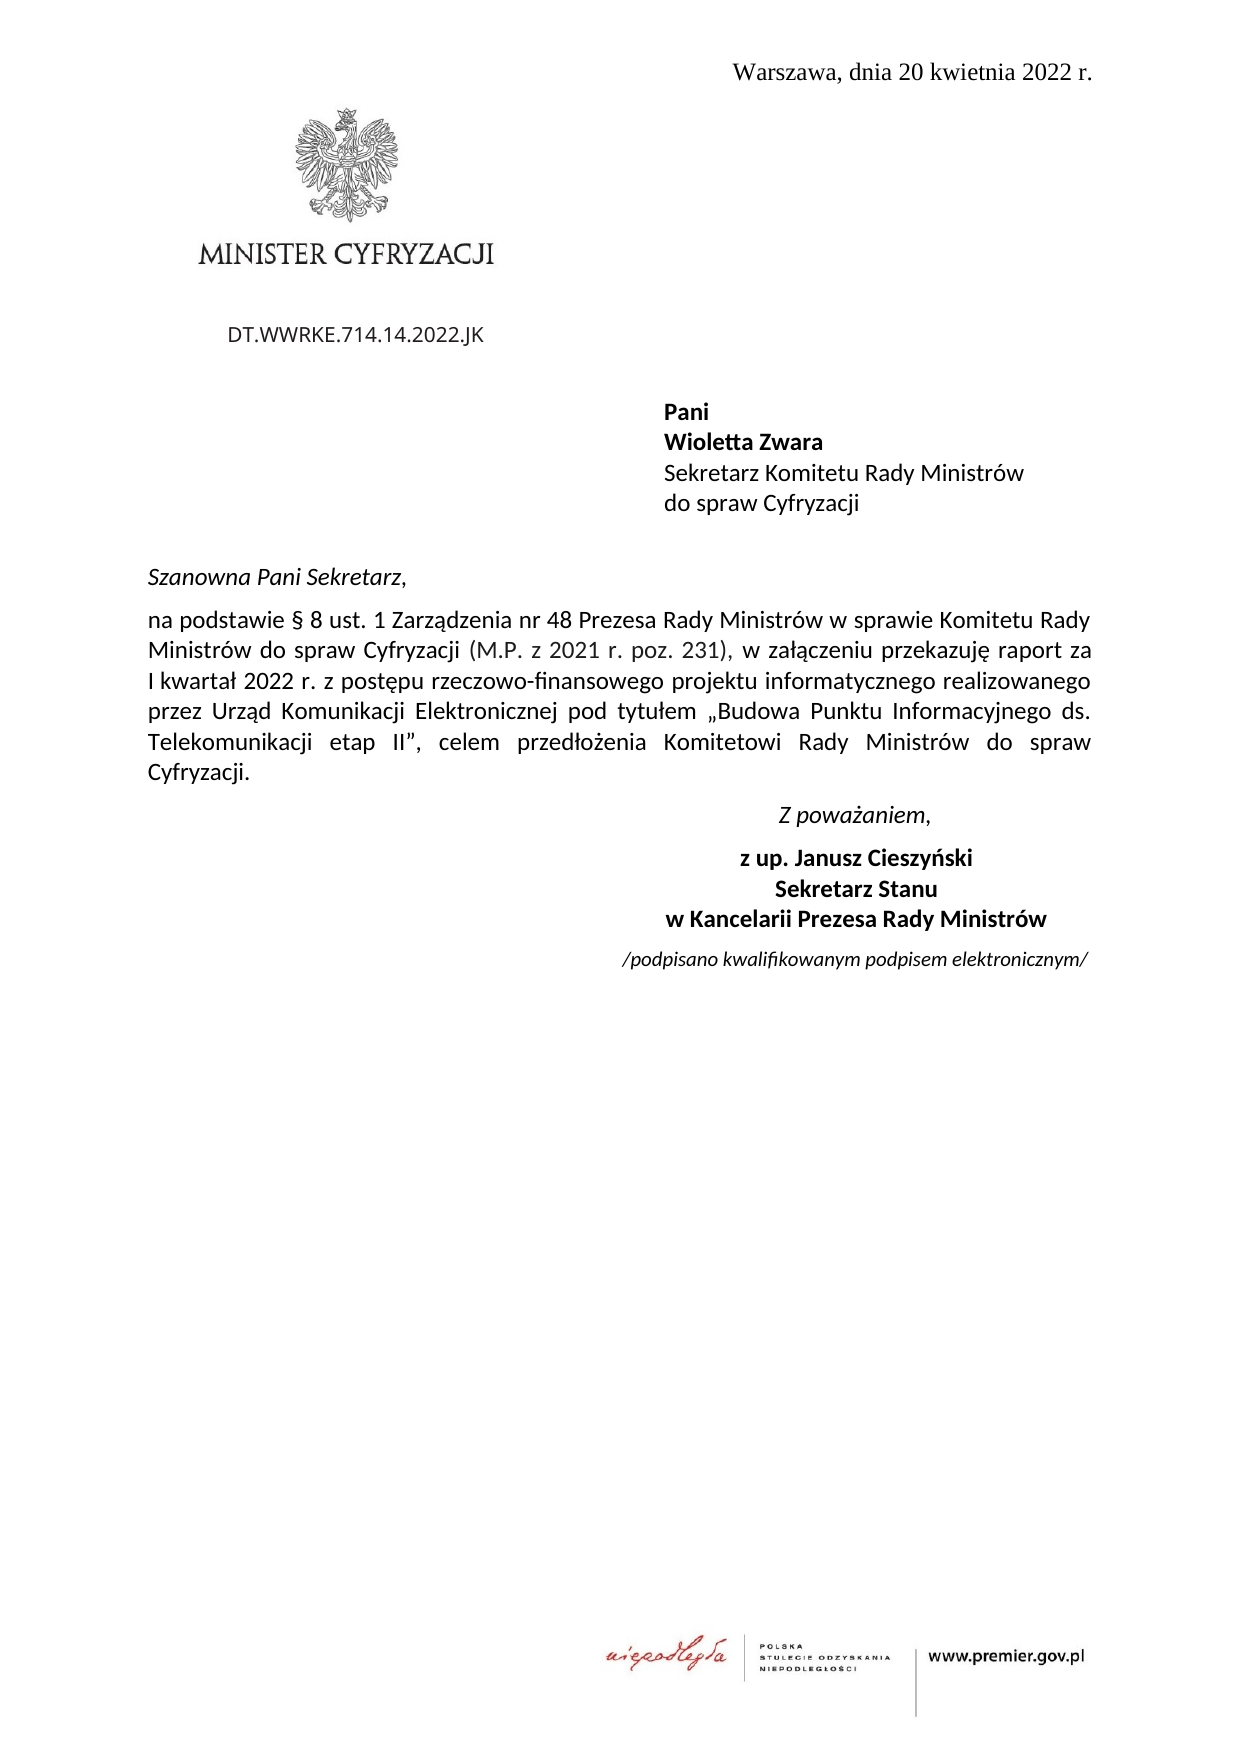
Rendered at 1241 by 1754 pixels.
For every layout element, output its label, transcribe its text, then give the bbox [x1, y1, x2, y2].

text Wioletta Zwara [664, 426, 1092, 457]
text z up. Janusz Cieszyński [620, 842, 1092, 873]
text w Kancelarii Prezesa Rady Ministrów [620, 903, 1092, 934]
text na podstawie § 8 ust. 1 Zarządzenia nr 48 Prezesa Rady Ministrów w sprawie Komitetu Rady Ministrów do spraw Cyfryzacji (M.P. z 2021 r. poz. 231), w załączeniu przekazuję raport za I kwartał 2022 r. z postępu rzeczowo-finansowego projektu informatycznego realizowanego przez Urząd Komunikacji Elektronicznej pod tytułem „Budowa Punktu Informacyjnego ds. Telekomunikacji etap II”, celem przedłożenia Komitetowi Rady Ministrów do spraw Cyfryzacji. [148, 604, 1092, 787]
text Sekretarz Stanu [620, 873, 1092, 903]
picture [584, 1621, 1088, 1724]
picture [183, 88, 512, 283]
text Z poważaniem, [620, 799, 1092, 830]
text Szanowna Pani Sekretarz, [148, 561, 1092, 591]
text /podpisano kwalifikowanym podpisem elektronicznym/ [620, 946, 1092, 972]
text Sekretarz Komitetu Rady Ministrów do spraw Cyfryzacji [664, 457, 1092, 518]
text Pani [664, 396, 1092, 426]
